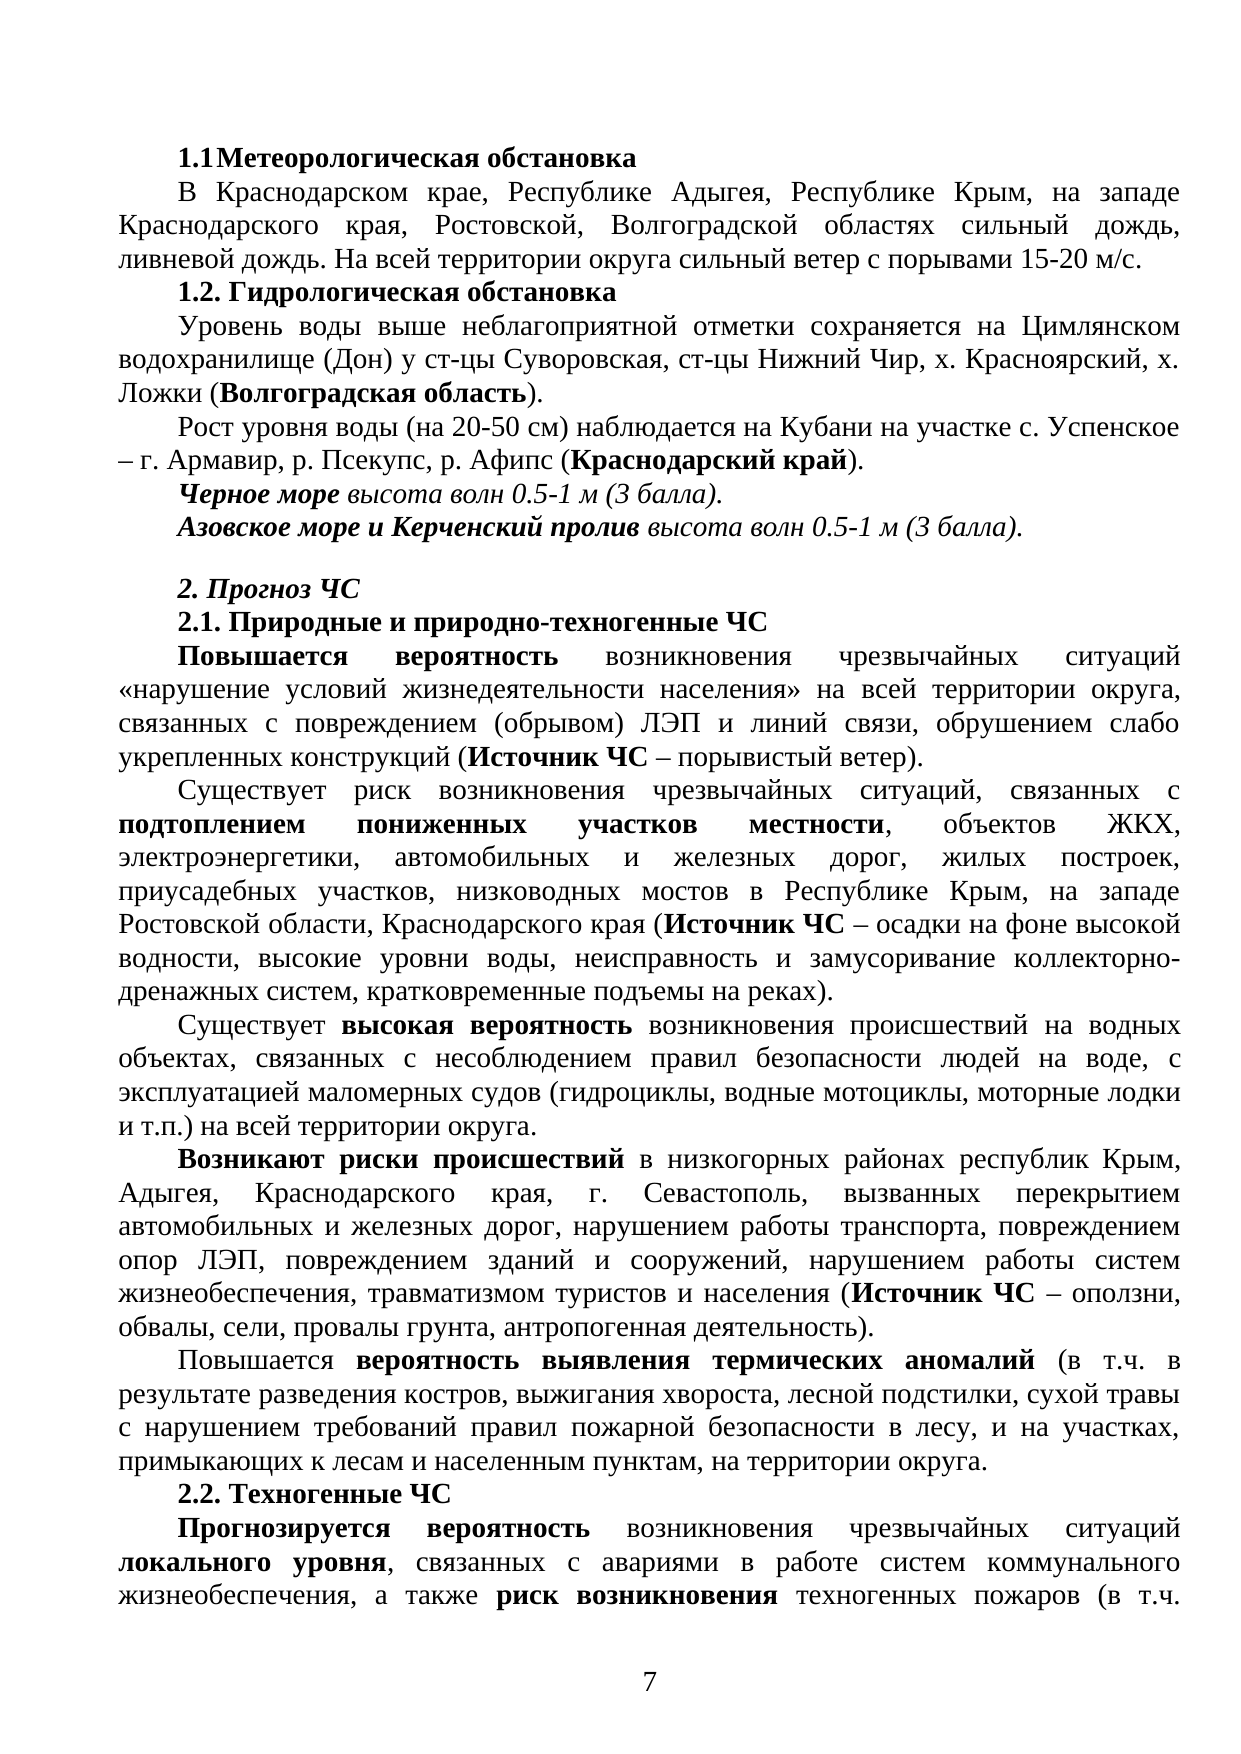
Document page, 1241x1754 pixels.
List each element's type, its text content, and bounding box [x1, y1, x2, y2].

text Уровень воды выше неблагоприятной отметки сохраняется на Цимлянском водохранилище (Дон) у ст-цы Суворовская, ст-цы Нижний Чир, х. Красноярский, х. Ложки (Волгоградская область). [118, 308, 1181, 409]
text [118, 1510, 1181, 1611]
text Рост уровня воды (на 20-50 см) наблюдается на Кубани на участке с. Успенское – г. Армавир, р. Псекупс, р. Афипс (Краснодарский край). [118, 409, 1181, 476]
text 2. Прогноз ЧС [118, 571, 1181, 604]
text Существует высокая вероятность возникновения происшествий на водных объектах, связанных с несоблюдением правил безопасности людей на воде, с эксплуатацией маломерных судов (гидроциклы, водные мотоциклы, моторные лодки и т.п.) на всей территории округа. [118, 1007, 1181, 1141]
text 1.2. Гидрологическая обстановка [118, 274, 1181, 308]
text Существует риск возникновения чрезвычайных ситуаций, связанных с подтоплением пониженных участков местности, объектов ЖКХ, электроэнергетики, автомобильных и железных дорог, жилых построек, приусадебных участков, низководных мостов в Республике Крым, на западе Ростовской области, Краснодарского края (Источник ЧС – осадки на фоне высокой водности, высокие уровни воды, неисправность и замусоривание коллекторно-дренажных систем, кратковременные подъемы на реках). [118, 772, 1181, 1007]
text В Краснодарском крае, Республике Адыгея, Республике Крым, на западе Краснодарского края, Ростовской, Волгоградской областях сильный дождь, ливневой дождь. На всей территории округа сильный ветер с порывами 15-20 м/с. [118, 174, 1181, 274]
text Азовское море и Керченский пролив высота волн 0.5-1 м (3 балла). [118, 509, 1181, 543]
text Черное море высота волн 0.5-1 м (3 балла). [118, 476, 1181, 509]
text 2.1. Природные и природно-техногенные ЧС [118, 604, 1181, 638]
text Повышается вероятность возникновения чрезвычайных ситуаций «нарушение условий жизнедеятельности населения» на всей территории округа, связанных с повреждением (обрывом) ЛЭП и линий связи, обрушением слабо укрепленных конструкций (Источник ЧС – порывистый ветер). [118, 638, 1181, 772]
text Повышается вероятность выявления термических аномалий (в т.ч. в результате разведения костров, выжигания хвороста, лесной подстилки, сухой травы с нарушением требований правил пожарной безопасности в лесу, и на участках, примыкающих к лесам и населенным пунктам, на территории округа. [118, 1342, 1181, 1477]
text Возникают риски происшествий в низкогорных районах республик Крым, Адыгея, Краснодарского края, г. Севастополь, вызванных перекрытием автомобильных и железных дорог, нарушением работы транспорта, повреждением опор ЛЭП, повреждением зданий и сооружений, нарушением работы систем жизнеобеспечения, травматизмом туристов и населения (Источник ЧС – оползни, обвалы, сели, провалы грунта, антропогенная деятельность). [118, 1141, 1181, 1342]
list Метеорологическая обстановка [177, 140, 1181, 174]
text 2.2. Техногенные ЧС [118, 1477, 1181, 1510]
